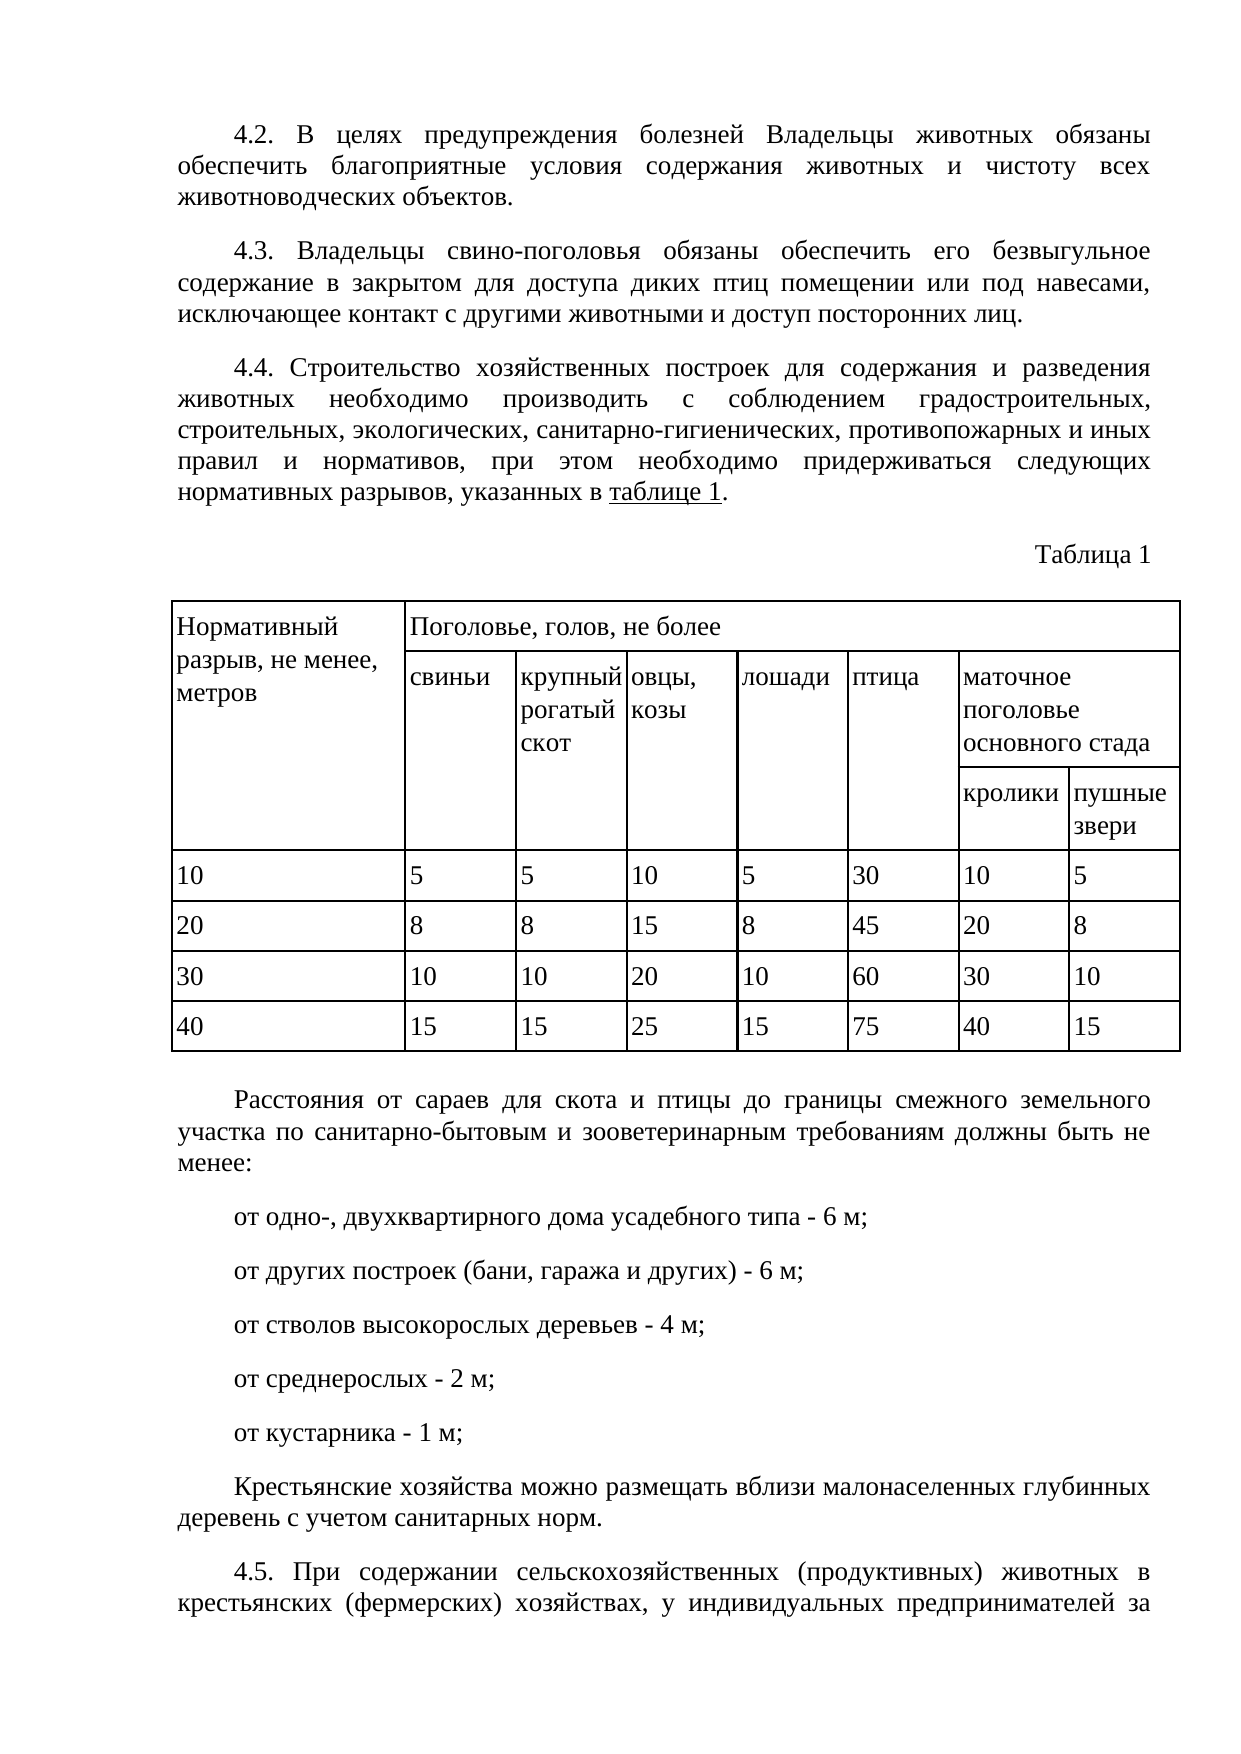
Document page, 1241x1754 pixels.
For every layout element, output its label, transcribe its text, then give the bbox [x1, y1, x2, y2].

table_cell маточное поголовье основного стада [960, 652, 1179, 766]
table_header Поголовье, голов, не более [406, 602, 1179, 650]
table_cell 20 [173, 902, 404, 950]
text от одно-, двухквартирного дома усадебного типа - 6 м; [177, 1200, 1152, 1231]
table_cell 30 [960, 952, 1068, 1000]
table_cell 30 [849, 851, 958, 899]
table_cell 15 [517, 1002, 626, 1050]
table_cell 10 [517, 952, 626, 1000]
table_cell 8 [1070, 902, 1179, 950]
table_cell 40 [960, 1002, 1068, 1050]
table_cell 45 [849, 902, 958, 950]
table_cell 5 [406, 851, 515, 899]
table_cell 5 [1070, 851, 1179, 899]
table_cell 15 [1070, 1002, 1179, 1050]
table_cell 20 [960, 902, 1068, 950]
table_cell 25 [628, 1002, 736, 1050]
table_cell 10 [1070, 952, 1179, 1000]
table_cell 75 [849, 1002, 958, 1050]
table_cell птица [849, 652, 958, 849]
table_cell 10 [406, 952, 515, 1000]
text от кустарника - 1 м; [177, 1416, 1152, 1447]
table_cell 10 [173, 851, 404, 899]
text Таблица 1 [177, 538, 1152, 569]
table_cell 40 [173, 1002, 404, 1050]
table_cell 10 [960, 851, 1068, 899]
text 4.3. Владельцы свино-поголовья обязаны обеспечить его безвыгульное содержание в закрытом для доступа диких птиц помещении или под навесами, исключающее контакт с другими животными и доступ посторонних лиц. [177, 234, 1152, 328]
table_cell 15 [628, 902, 736, 950]
text 4.2. В целях предупреждения болезней Владельцы животных обязаны обеспечить благоприятные условия содержания животных и чистоту всех животноводческих объектов. [177, 118, 1152, 212]
table_cell лошади [739, 652, 847, 849]
text Расстояния от сараев для скота и птицы до границы смежного земельного участка по санитарно-бытовым и зооветеринарным требованиям должны быть не менее: [177, 1083, 1152, 1177]
table_cell крупный рогатый скот [517, 652, 626, 849]
text 4.4. Строительство хозяйственных построек для содержания и разведения животных необходимо производить с соблюдением градостроительных, строительных, экологических, санитарно-гигиенических, противопожарных и иных правил и нормативов, при этом необходимо придерживаться следующих нормативных разрывов, указанных в таблице 1. [177, 351, 1152, 507]
table_cell 30 [173, 952, 404, 1000]
text от среднерослых - 2 м; [177, 1362, 1152, 1393]
table_cell 15 [739, 1002, 847, 1050]
table_cell 8 [739, 902, 847, 950]
table_cell 10 [739, 952, 847, 1000]
table_cell кролики [960, 768, 1068, 849]
text Крестьянские хозяйства можно размещать вблизи малонаселенных глубинных деревень с учетом санитарных норм. [177, 1470, 1152, 1532]
table_cell 10 [628, 851, 736, 899]
table_header Нормативный разрыв, не менее, метров [173, 602, 404, 849]
table_cell 20 [628, 952, 736, 1000]
table_cell 60 [849, 952, 958, 1000]
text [177, 1555, 1152, 1618]
table_cell 5 [739, 851, 847, 899]
table_cell 8 [517, 902, 626, 950]
table_cell овцы, козы [628, 652, 736, 849]
table_cell 8 [406, 902, 515, 950]
text от стволов высокорослых деревьев - 4 м; [177, 1308, 1152, 1339]
table_cell 15 [406, 1002, 515, 1050]
table_cell пушные звери [1070, 768, 1179, 849]
table_cell 5 [517, 851, 626, 899]
table_cell свиньи [406, 652, 515, 849]
text от других построек (бани, гаража и других) - 6 м; [177, 1254, 1152, 1285]
